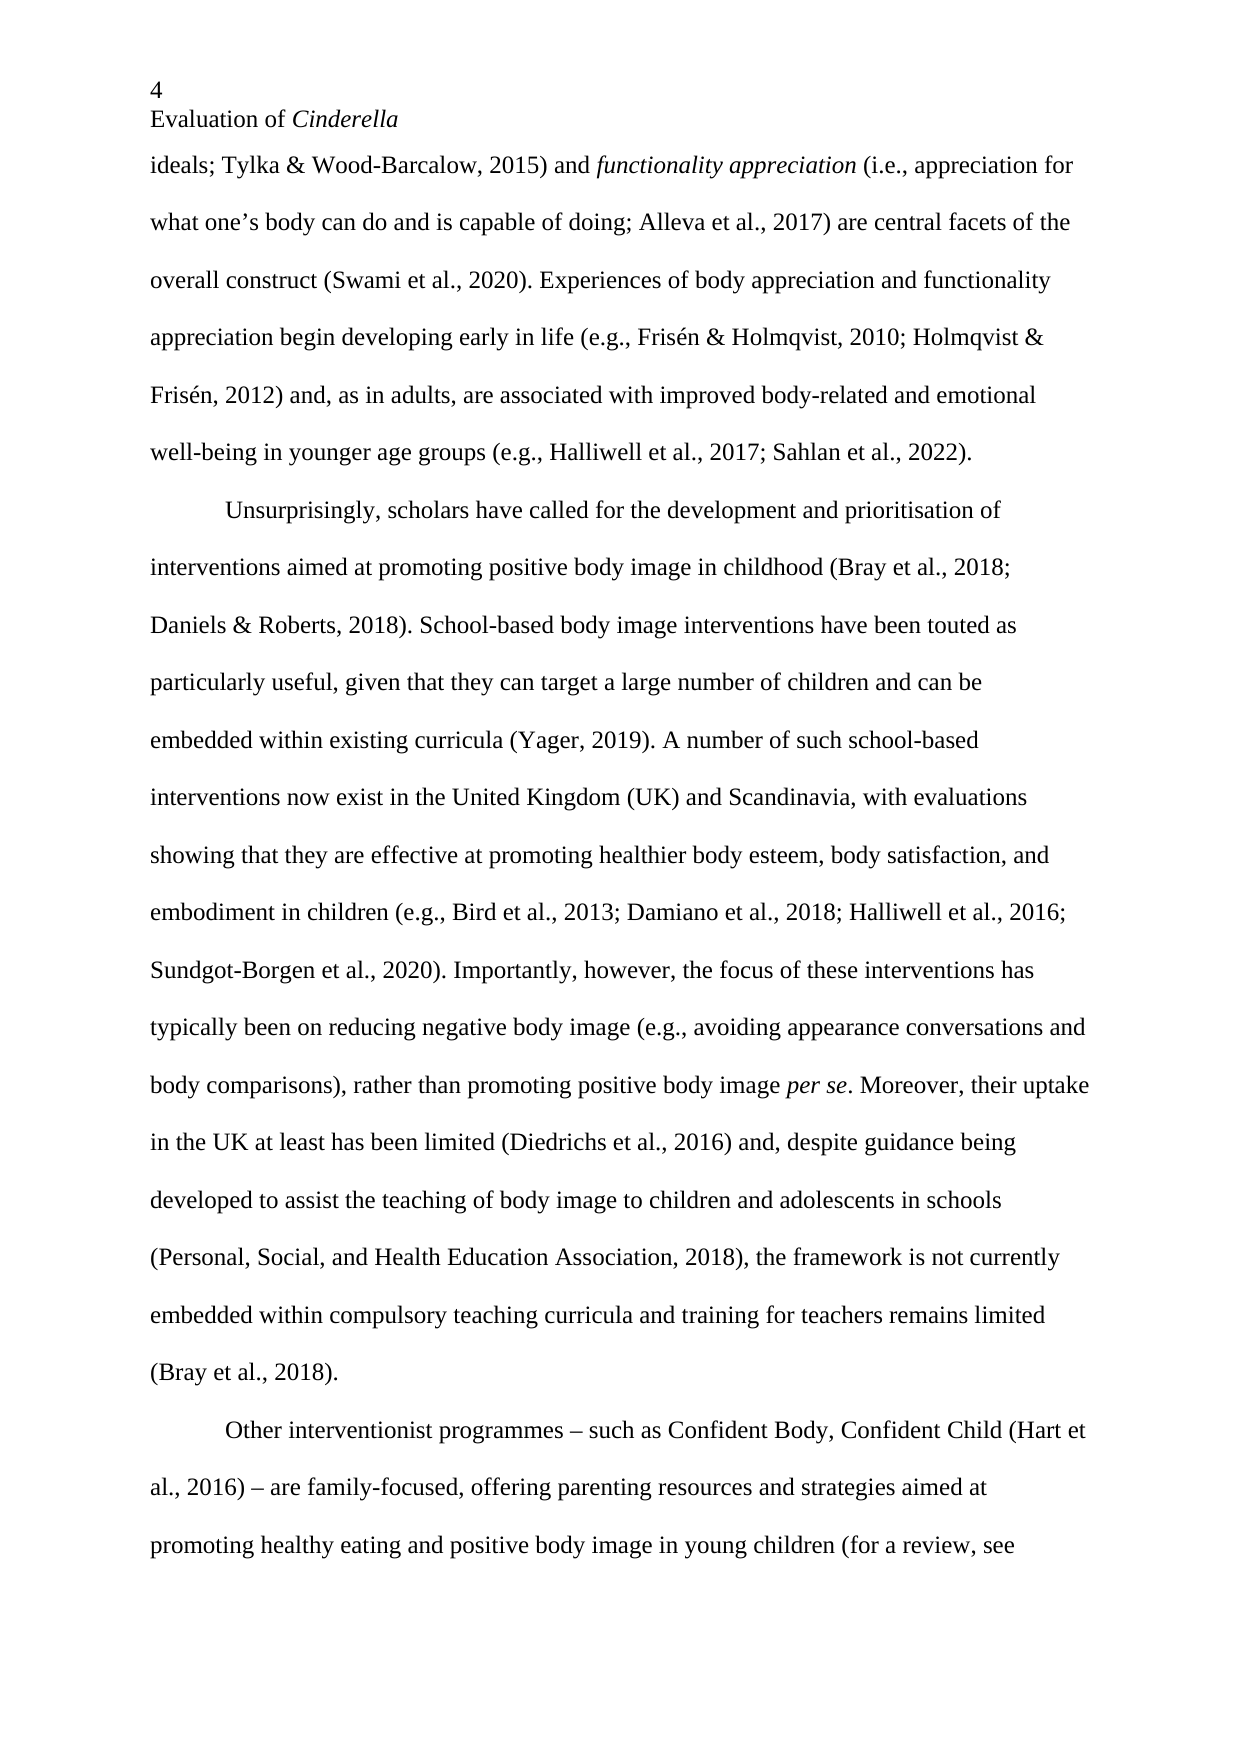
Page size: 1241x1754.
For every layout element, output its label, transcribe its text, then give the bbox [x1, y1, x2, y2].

text Unsurprisingly, scholars have called for the development and prioritisation of interventions aimed at promoting positive body image in childhood (Bray et al., 2018; Daniels & Roberts, 2018). School-based body image interventions have been touted as particularly useful, given that they can target a large number of children and can be embedded within existing curricula (Yager, 2019). A number of such school-based interventions now exist in the United Kingdom (UK) and Scandinavia, with evaluations showing that they are effective at promoting healthier body esteem, body satisfaction, and embodiment in children (e.g., Bird et al., 2013; Damiano et al., 2018; Halliwell et al., 2016; Sundgot-Borgen et al., 2020). Importantly, however, the focus of these interventions has typically been on reducing negative body image (e.g., avoiding appearance conversations and body comparisons), rather than promoting positive body image per se. Moreover, their uptake in the UK at least has been limited (Diedrichs et al., 2016) and, despite guidance being developed to assist the teaching of body image to children and adolescents in schools (Personal, Social, and Health Education Association, 2018), the framework is not currently embedded within compulsory teaching curricula and training for teachers remains limited (Bray et al., 2018). [150, 495, 1090, 1386]
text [150, 1415, 1090, 1559]
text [150, 150, 1090, 466]
